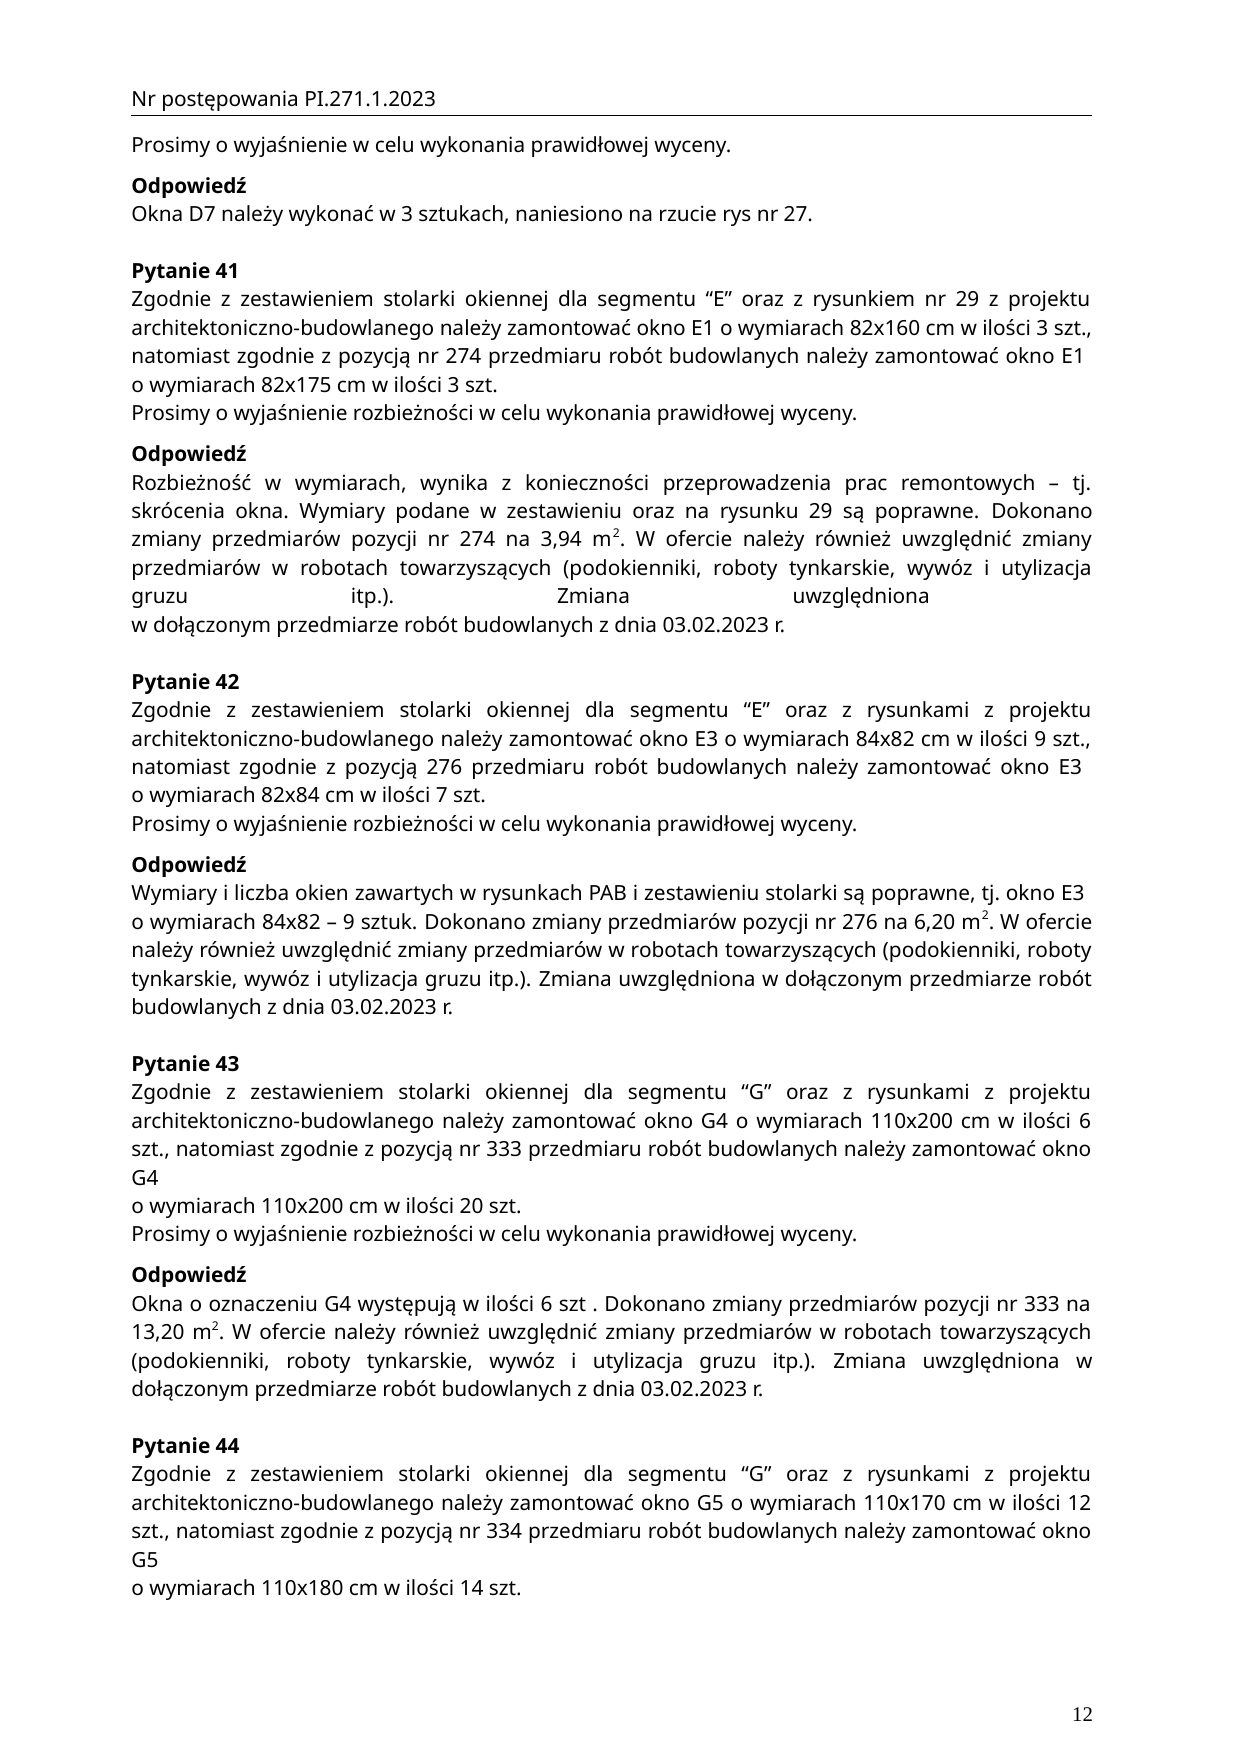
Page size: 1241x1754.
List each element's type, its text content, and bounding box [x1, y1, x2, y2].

text Okna D7 należy wykonać w 3 sztukach, naniesiono na rzucie rys nr 27. [131, 199, 1092, 228]
text Wymiary i liczba okien zawartych w rysunkach PAB i zestawieniu stolarki są poprawne, tj. okno E3 o wymiarach 84x82 – 9 sztuk. Dokonano zmiany przedmiarów pozycji nr 276 na 6,20 m2. W ofercie należy również uwzględnić zmiany przedmiarów w robotach towarzyszących (podokienniki, roboty tynkarskie, wywóz i utylizacja gruzu itp.). Zmiana uwzględniona w dołączonym przedmiarze robót budowlanych z dnia 03.02.2023 r. [131, 878, 1092, 1021]
text Rozbieżność w wymiarach, wynika z konieczności przeprowadzenia prac remontowych – tj. skrócenia okna. Wymiary podane w zestawieniu oraz na rysunku 29 są poprawne. Dokonano zmiany przedmiarów pozycji nr 274 na 3,94 m2. W ofercie należy również uwzględnić zmiany przedmiarów w robotach towarzyszących (podokienniki, roboty tynkarskie, wywóz i utylizacja gruzu itp.). Zmiana uwzględniona w dołączonym przedmiarze robót budowlanych z dnia 03.02.2023 r. [131, 468, 1092, 638]
text Odpowiedź [131, 171, 1092, 199]
text Okna o oznaczeniu G4 występują w ilości 6 szt . Dokonano zmiany przedmiarów pozycji nr 333 na 13,20 m2. W ofercie należy również uwzględnić zmiany przedmiarów w robotach towarzyszących (podokienniki, roboty tynkarskie, wywóz i utylizacja gruzu itp.). Zmiana uwzględniona w dołączonym przedmiarze robót budowlanych z dnia 03.02.2023 r. [131, 1289, 1092, 1403]
text Zgodnie z zestawieniem stolarki okiennej dla segmentu “E” oraz z rysunkiem nr 29 z projektu architektoniczno-budowlanego należy zamontować okno E1 o wymiarach 82x160 cm w ilości 3 szt., natomiast zgodnie z pozycją nr 274 przedmiaru robót budowlanych należy zamontować okno E1 o wymiarach 82x175 cm w ilości 3 szt. [131, 284, 1092, 398]
text Pytanie 41 [131, 256, 1092, 284]
text Pytanie 43 [131, 1049, 1092, 1077]
text Prosimy o wyjaśnienie rozbieżności w celu wykonania prawidłowej wyceny. [131, 809, 1092, 837]
text Odpowiedź [131, 1261, 1092, 1289]
text Pytanie 42 [131, 667, 1092, 695]
text Zgodnie z zestawieniem stolarki okiennej dla segmentu “E” oraz z rysunkami z projektu architektoniczno-budowlanego należy zamontować okno E3 o wymiarach 84x82 cm w ilości 9 szt., natomiast zgodnie z pozycją 276 przedmiaru robót budowlanych należy zamontować okno E3 o wymiarach 82x84 cm w ilości 7 szt. [131, 695, 1092, 809]
text Zgodnie z zestawieniem stolarki okiennej dla segmentu “G” oraz z rysunkami z projektu architektoniczno-budowlanego należy zamontować okno G5 o wymiarach 110x170 cm w ilości 12 szt., natomiast zgodnie z pozycją nr 334 przedmiaru robót budowlanych należy zamontować okno G5 o wymiarach 110x180 cm w ilości 14 szt. [131, 1459, 1092, 1602]
text Prosimy o wyjaśnienie rozbieżności w celu wykonania prawidłowej wyceny. [131, 398, 1092, 427]
text Zgodnie z zestawieniem stolarki okiennej dla segmentu “G” oraz z rysunkami z projektu architektoniczno-budowlanego należy zamontować okno G4 o wymiarach 110x200 cm w ilości 6 szt., natomiast zgodnie z pozycją nr 333 przedmiaru robót budowlanych należy zamontować okno G4 o wymiarach 110x200 cm w ilości 20 szt. [131, 1077, 1092, 1219]
text Prosimy o wyjaśnienie rozbieżności w celu wykonania prawidłowej wyceny. [131, 1219, 1092, 1248]
text Odpowiedź [131, 439, 1092, 468]
text Pytanie 44 [131, 1431, 1092, 1459]
text Prosimy o wyjaśnienie w celu wykonania prawidłowej wyceny. [131, 130, 1092, 158]
text Odpowiedź [131, 850, 1092, 878]
